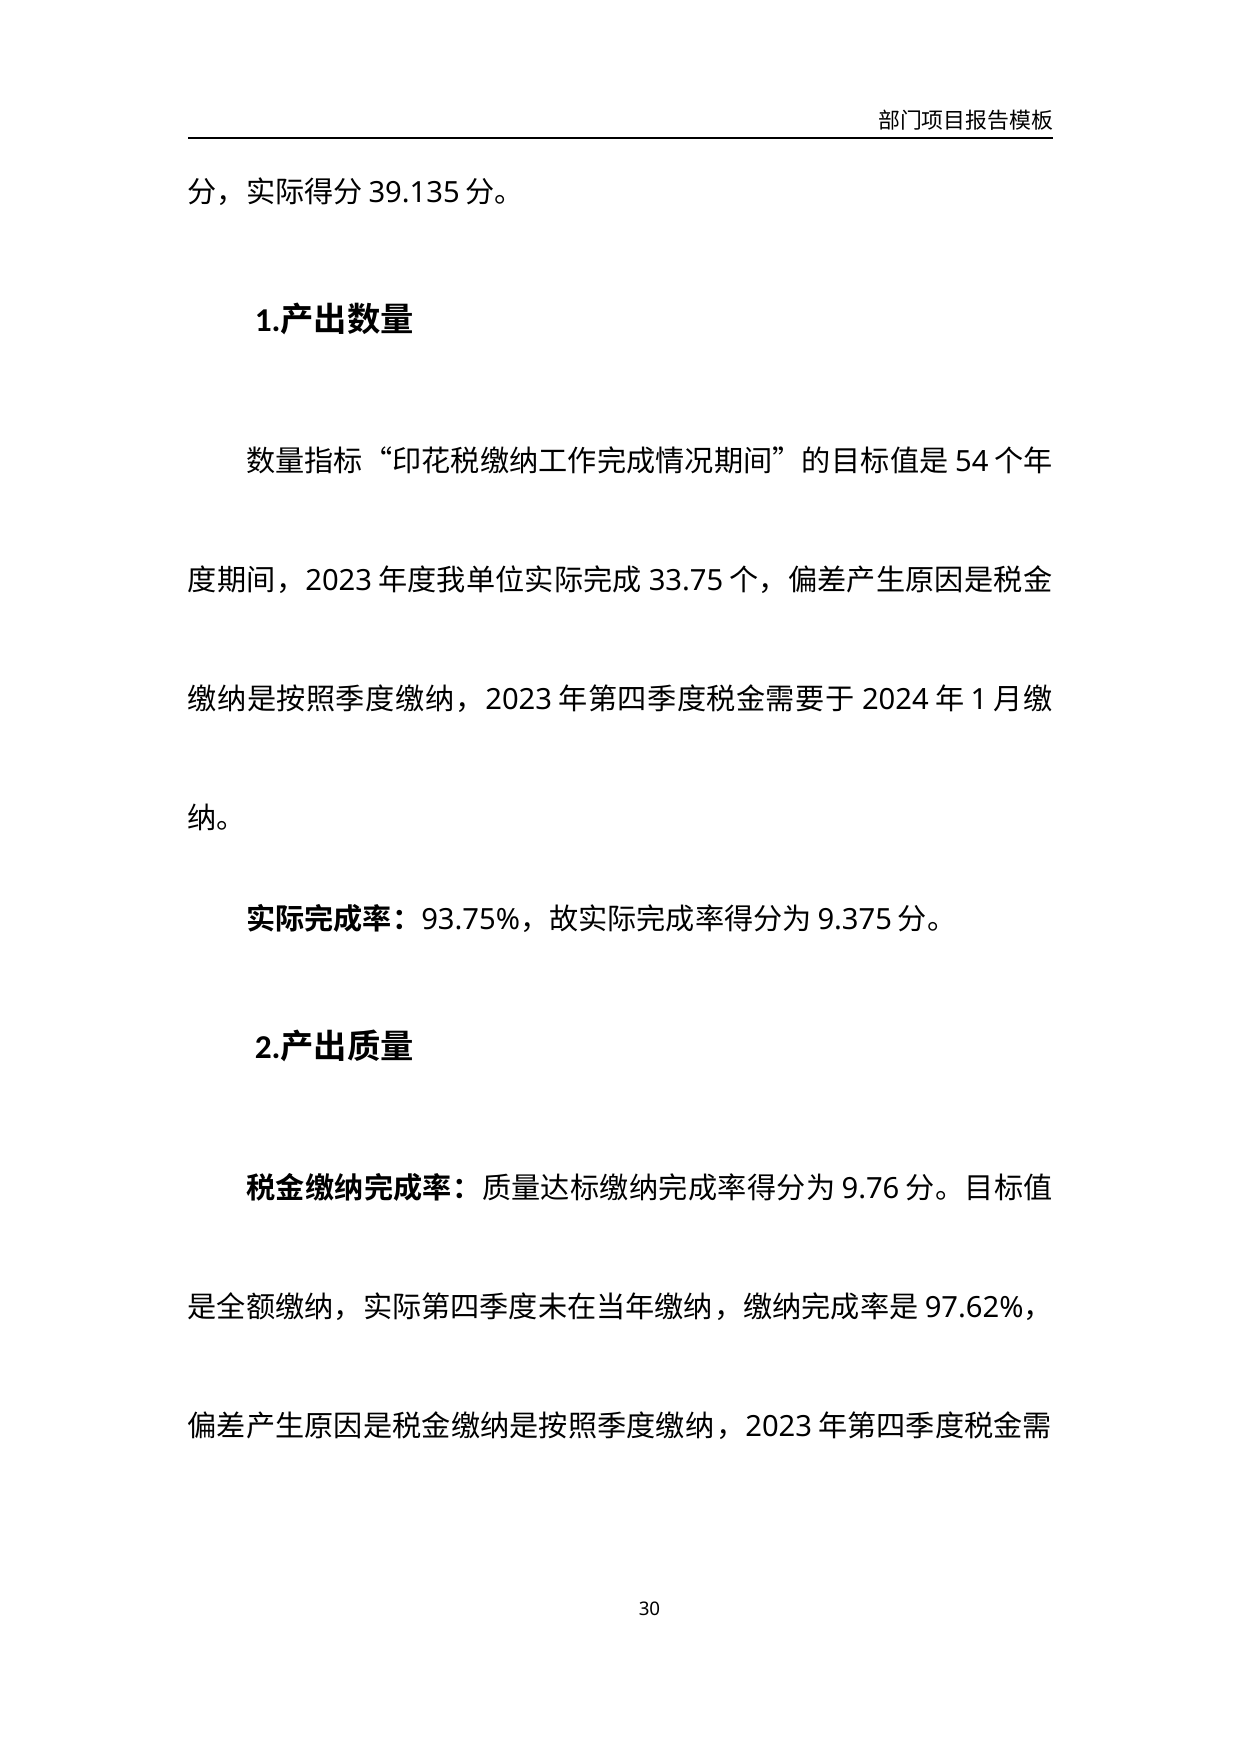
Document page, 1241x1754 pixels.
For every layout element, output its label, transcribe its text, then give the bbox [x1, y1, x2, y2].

subtitle 2.产出质量 [187, 1004, 1053, 1084]
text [187, 150, 1053, 229]
text 数量指标“印花税缴纳工作完成情况期间”的目标值是54个年度期间，2023年度我单位实际完成33.75个，偏差产生原因是税金缴纳是按照季度缴纳，2023年第四季度税金需要于2024年1月缴纳。 [187, 419, 1053, 856]
subtitle 1.产出数量 [187, 278, 1053, 357]
text 实际完成率：93.75%，故实际完成率得分为9.375分。 [187, 877, 1053, 956]
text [187, 1146, 1053, 1463]
